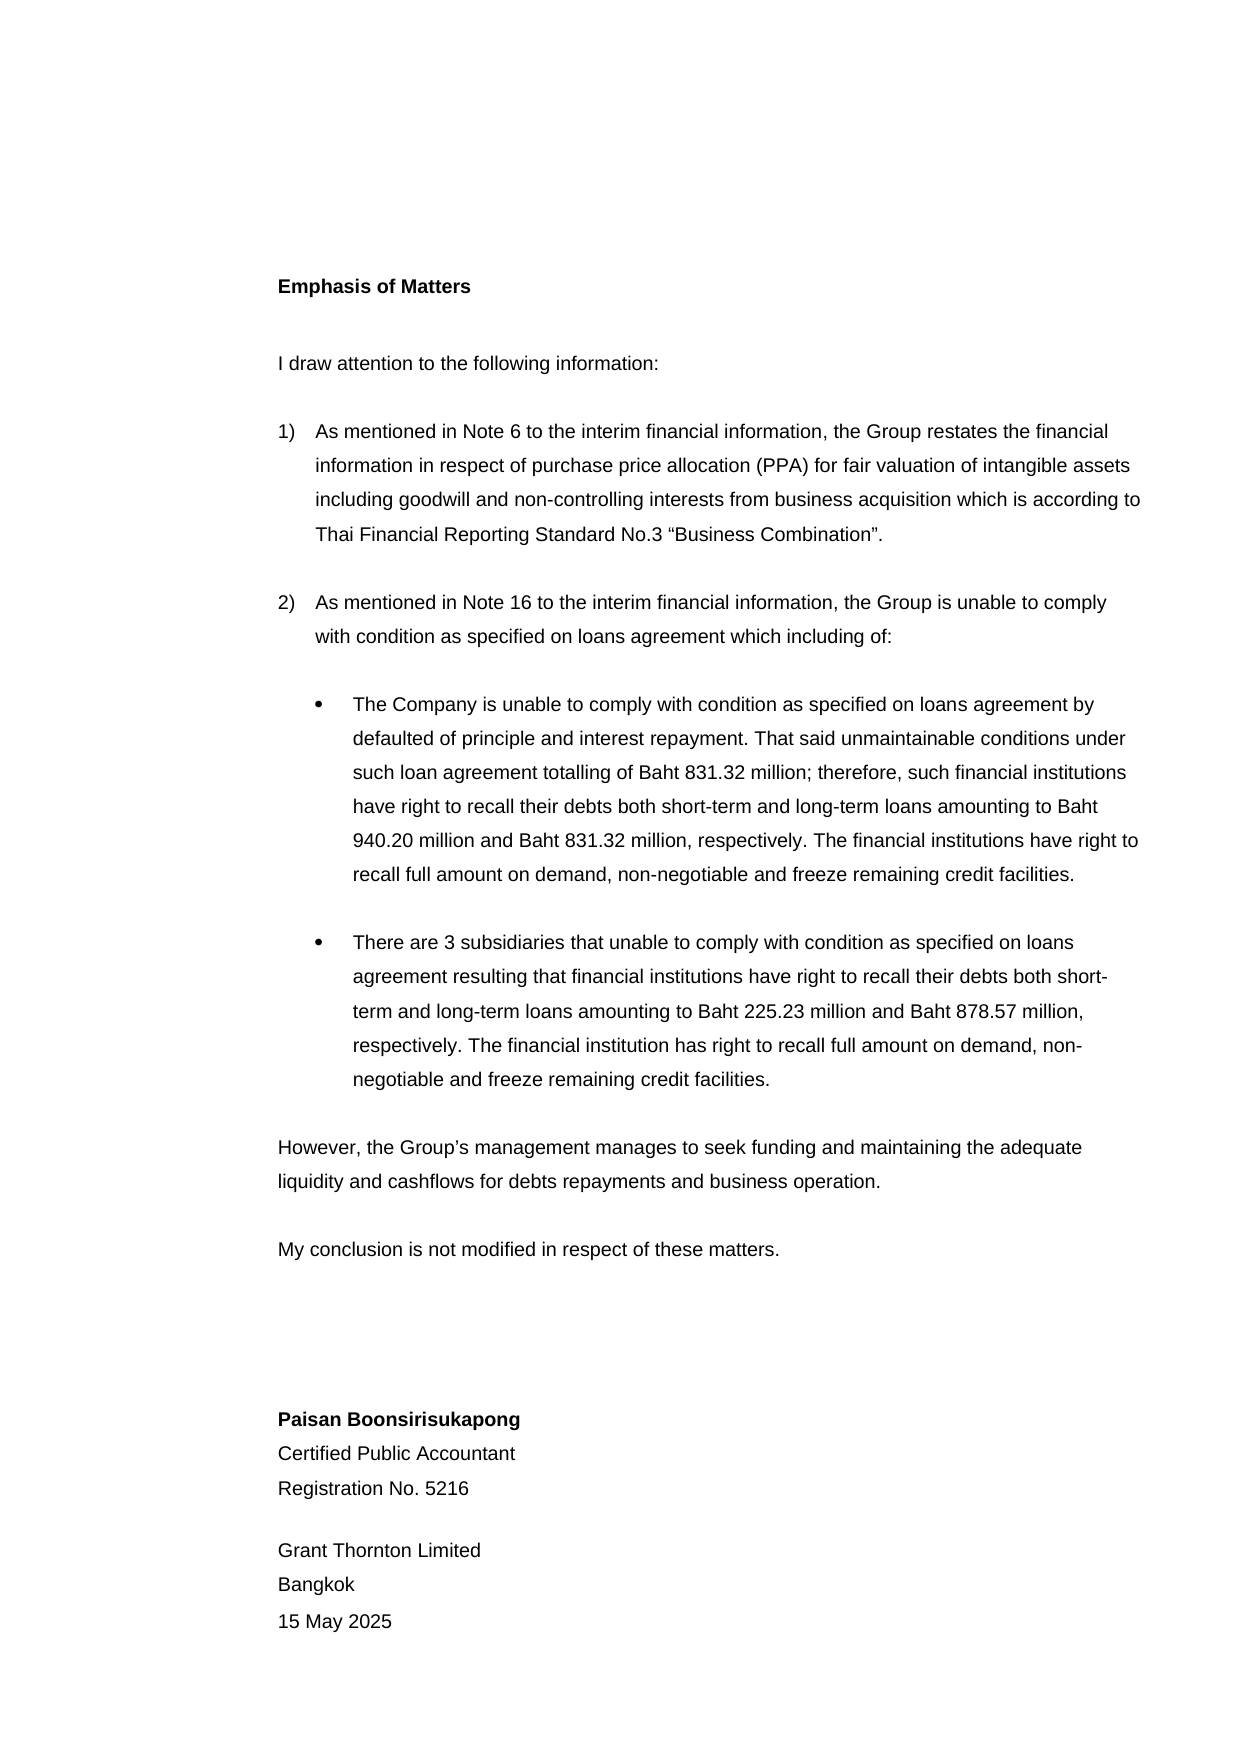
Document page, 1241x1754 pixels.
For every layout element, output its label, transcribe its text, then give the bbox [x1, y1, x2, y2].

text My conclusion is not modified in respect of these matters. [278, 1238, 1145, 1261]
text Registration No. 5216 [278, 1476, 1145, 1499]
text I draw attention to the following information: [278, 352, 1145, 375]
list There are 3 subsidiaries that unable to comply with condition as specified on loans agreement resulting that financial institutions have right to recall their debts both short-term and long-term loans amounting to Baht 225.23 million and Baht 878.57 million, respectively. The financial institution has right to recall full amount on demand, non-negotiable and freeze remaining credit facilities. [315, 931, 1145, 1090]
text Paisan Boonsirisukapong [278, 1408, 1145, 1431]
text Grant Thornton Limited [278, 1539, 1145, 1562]
text 15 May 2025 [278, 1607, 1145, 1632]
text Emphasis of Matters [278, 275, 1145, 298]
text Certified Public Accountant [278, 1442, 1145, 1465]
text Bangkok [278, 1573, 1145, 1596]
list The Company is unable to comply with condition as specified on loans agreement by defaulted of principle and interest repayment. That said unmaintainable conditions under such loan agreement totalling of Baht 831.32 million; therefore, such financial institutions have right to recall their debts both short-term and long-term loans amounting to Baht 940.20 million and Baht 831.32 million, respectively. The financial institutions have right to recall full amount on demand, non-negotiable and freeze remaining credit facilities. [315, 693, 1145, 886]
list As mentioned in Note 6 to the interim financial information, the Group restates the financial information in respect of purchase price allocation (PPA) for fair valuation of intangible assets including goodwill and non-controlling interests from business acquisition which is according to Thai Financial Reporting Standard No.3 “Business Combination”. [278, 420, 1145, 545]
list As mentioned in Note 16 to the interim financial information, the Group is unable to comply with condition as specified on loans agreement which including of: [278, 591, 1145, 647]
text However, the Group’s management manages to seek funding and maintaining the adequate liquidity and cashflows for debts repayments and business operation. [278, 1136, 1145, 1192]
